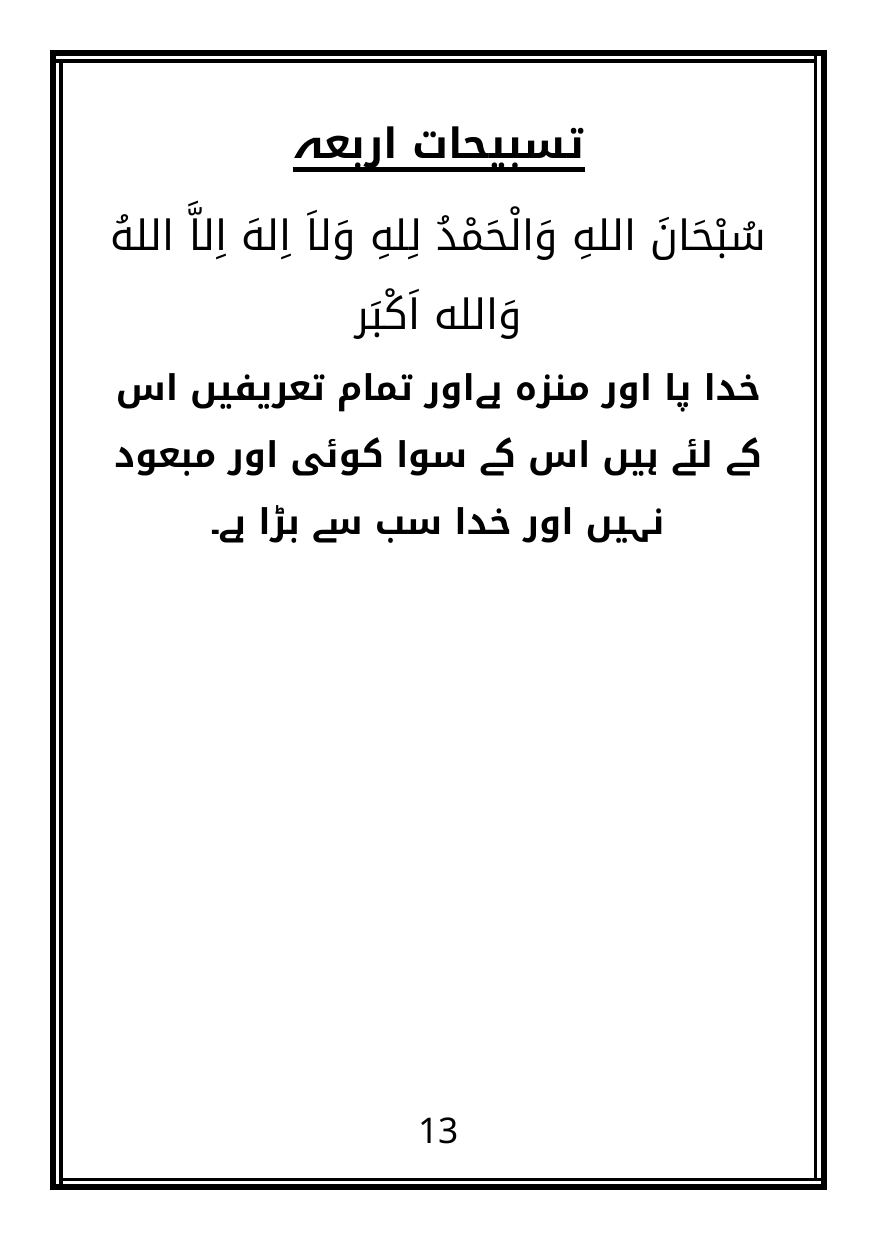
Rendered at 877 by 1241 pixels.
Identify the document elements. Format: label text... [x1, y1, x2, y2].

text خدا پا اور منزہ ہےاور تمام تعریفیں اس كے لئے ہیں اس كے سوا كوئی اور مبعود نہیں اور خدا سب سے بڑا ہے۔ [105, 355, 772, 556]
subtitle تسبیحات اربعہ [105, 105, 772, 184]
text سُبْحَانَ اللهِ وَالْحَمْدُ لِلهِ وَلاَ اِلهَ اِلاَّ اللهُ وَالله اَكْبَر [105, 197, 772, 355]
